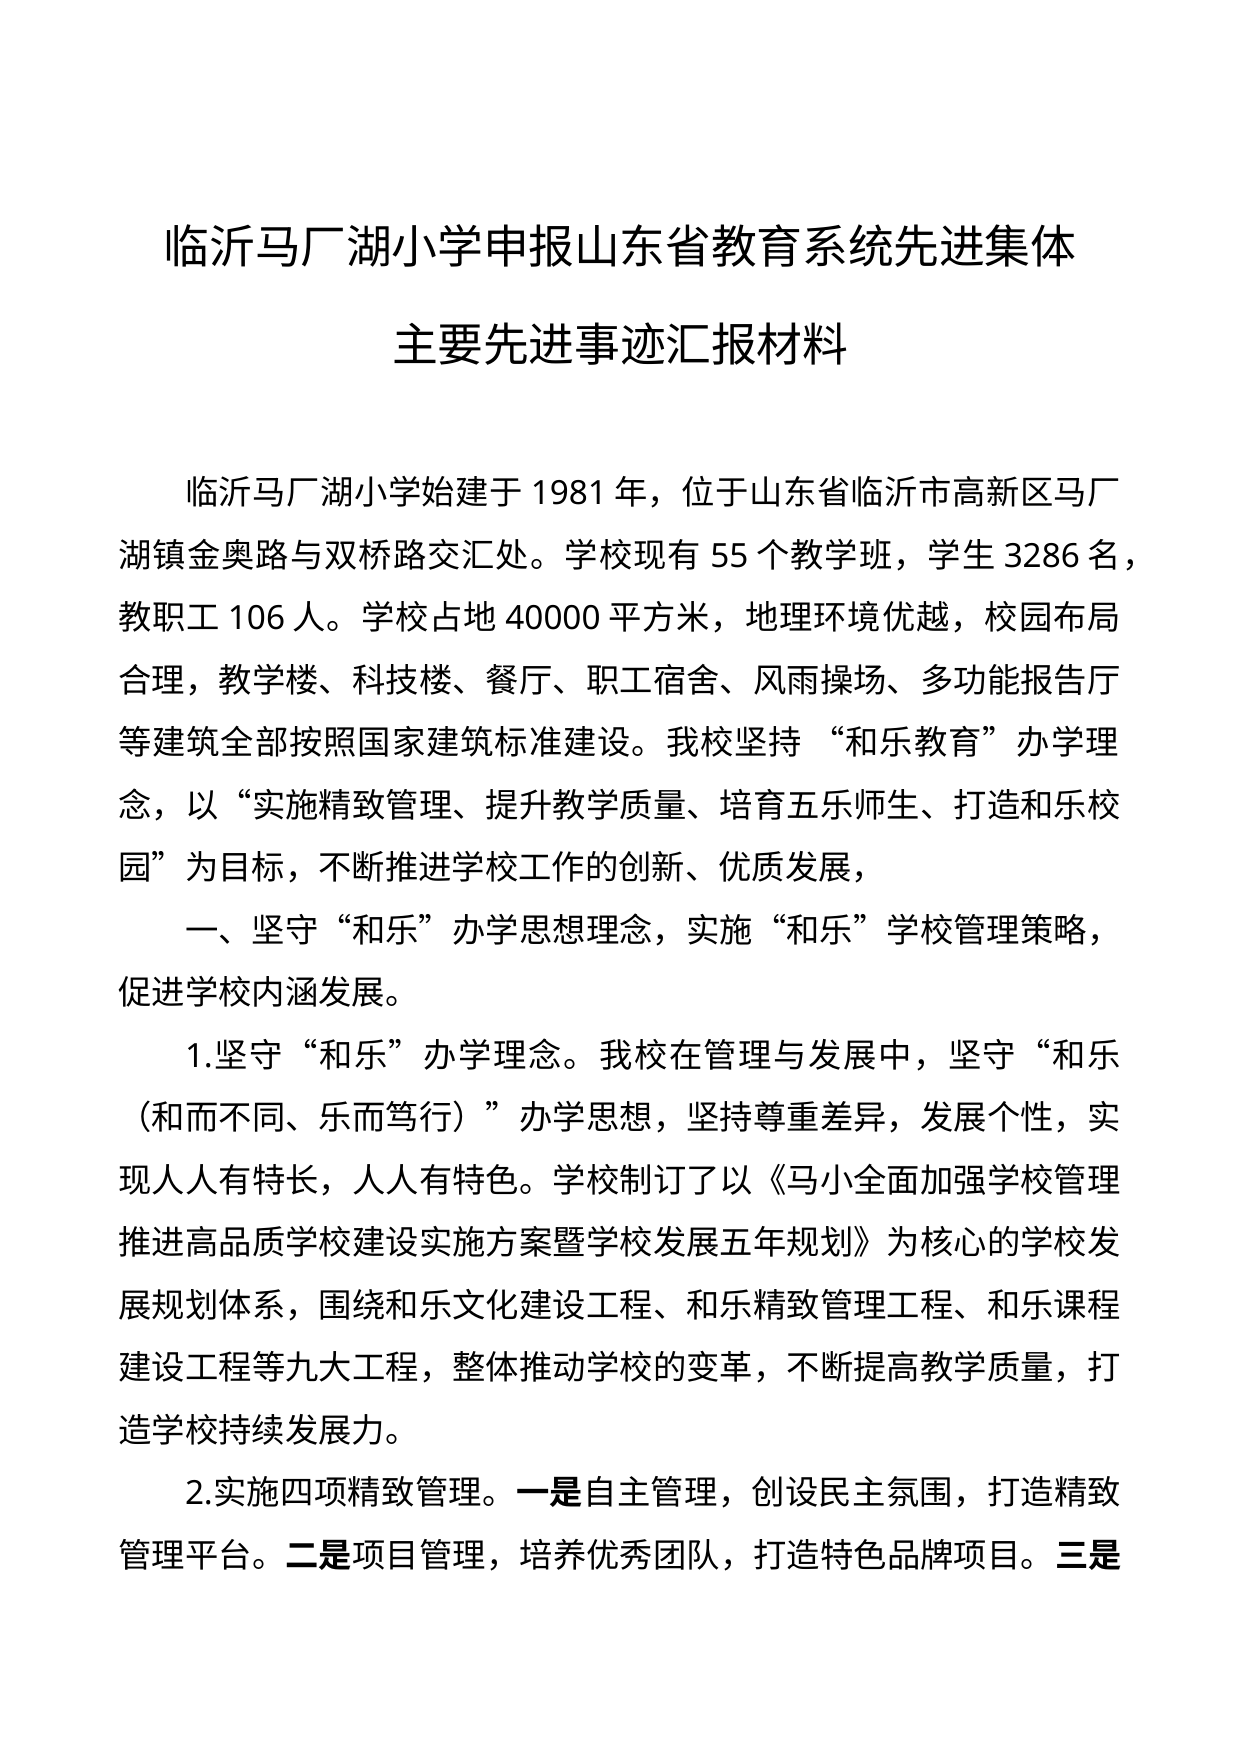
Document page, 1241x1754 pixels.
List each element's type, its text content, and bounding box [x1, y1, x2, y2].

text 主要先进事迹汇报材料 [118, 292, 1122, 390]
text 一、坚守“和乐”办学思想理念，实施“和乐”学校管理策略，促进学校内涵发展。 [118, 892, 1122, 1017]
text 临沂马厂湖小学始建于1981年，位于山东省临沂市高新区马厂湖镇金奥路与双桥路交汇处。学校现有55个教学班，学生3286名，教职工106人。学校占地，地理环境优越，校园布局合理，教学楼、科技楼、餐厅、职工宿舍、风雨操场、多功能报告厅等建筑全部按照国家建筑标准建设。我校坚持 “和乐教育”办学理念，以“实施精致管理、提升教学质量、培育五乐师生、打造和乐校园”为目标，不断推进学校工作的创新、优质发展， [118, 455, 1122, 892]
text 临沂马厂湖小学申报山东省教育系统先进集体 [118, 195, 1122, 292]
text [118, 1455, 1122, 1580]
text 1.坚守“和乐”办学理念。我校在管理与发展中，坚守“和乐（和而不同、乐而笃行）”办学思想，坚持尊重差异，发展个性，实现人人有特长，人人有特色。学校制订了以《马小全面加强学校管理推进高品质学校建设实施方案暨学校发展五年规划》为核心的学校发展规划体系，围绕和乐文化建设工程、和乐精致管理工程、和乐课程建设工程等九大工程，整体推动学校的变革，不断提高教学质量，打造学校持续发展力。 [118, 1017, 1122, 1455]
